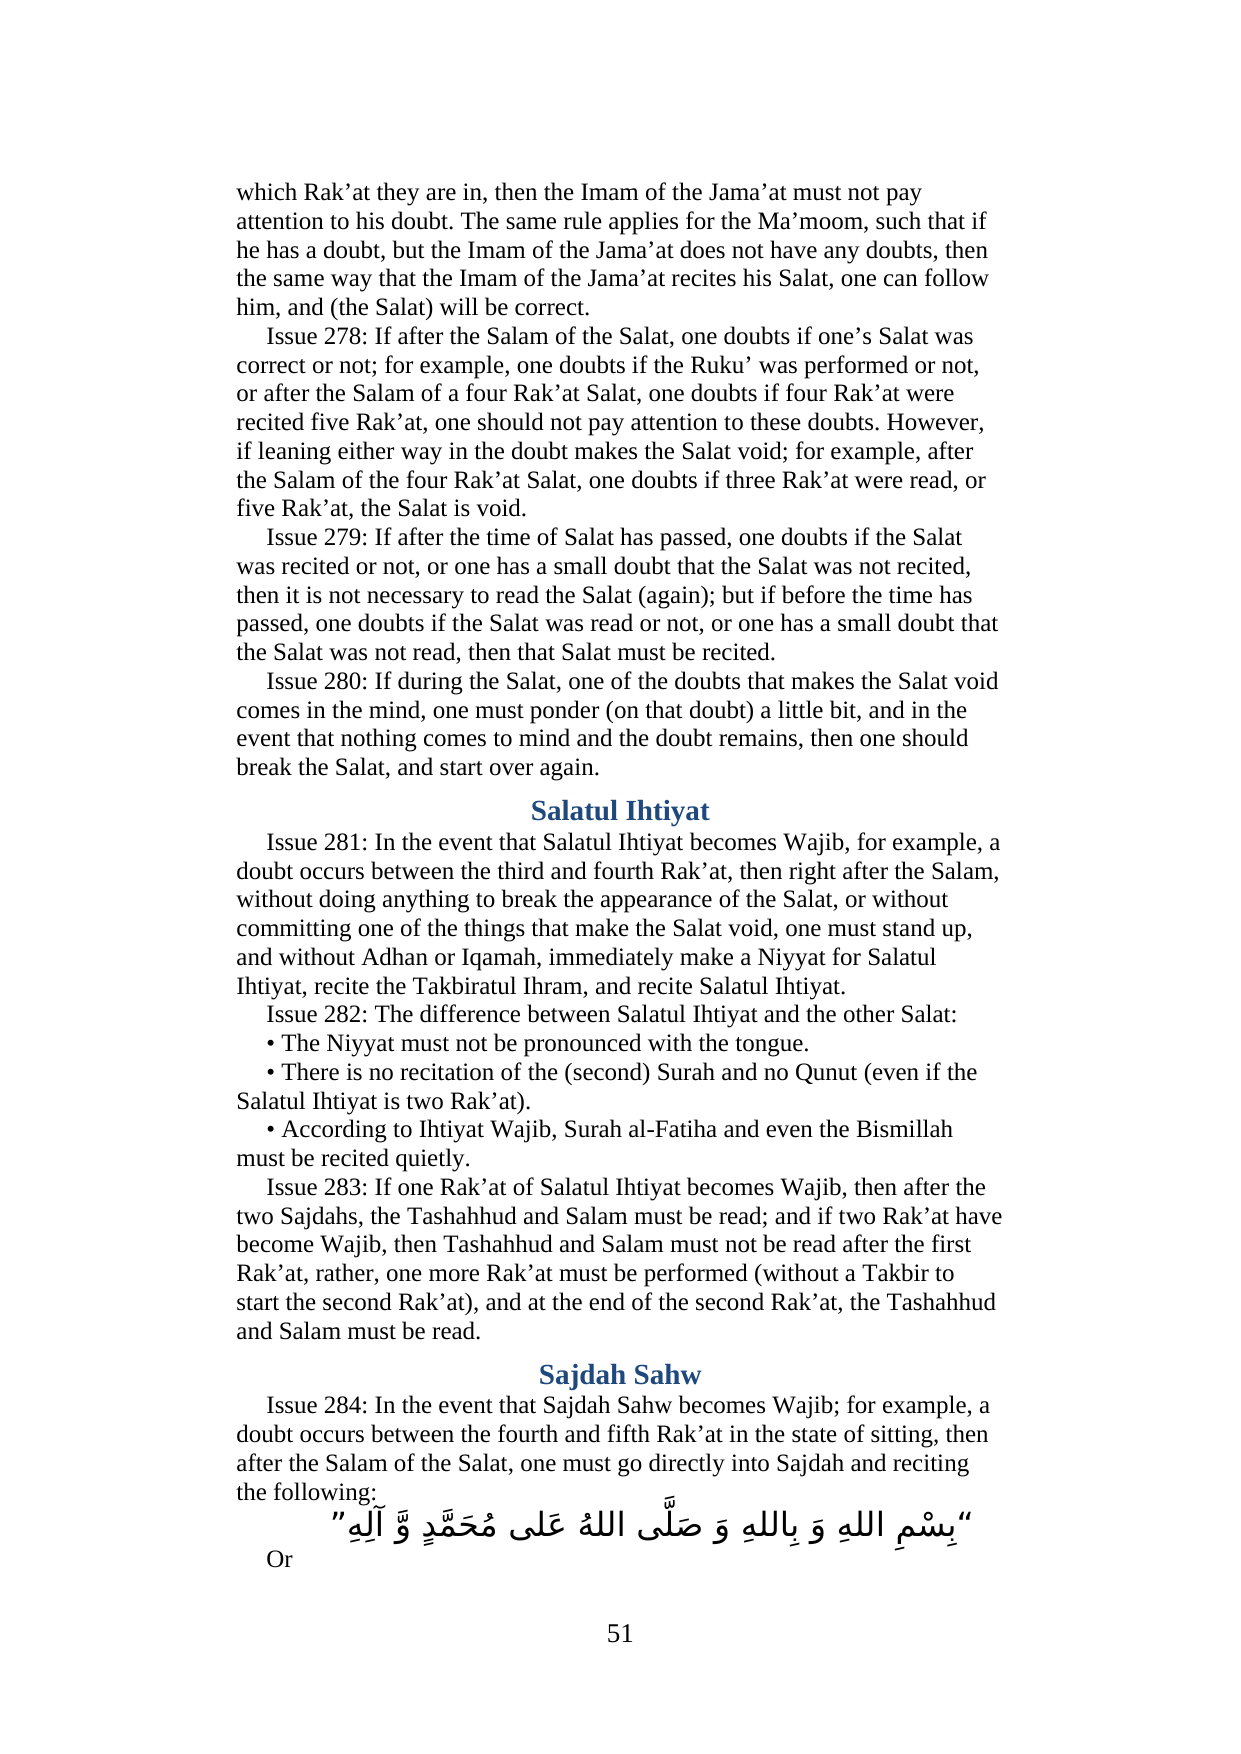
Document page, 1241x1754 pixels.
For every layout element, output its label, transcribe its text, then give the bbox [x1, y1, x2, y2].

text Issue 279: If after the time of Salat has passed, one doubts if the Salat was recited or not, or one has a small doubt that the Salat was not recited, then it is not necessary to read the Salat (again); but if before the time has passed, one doubts if the Salat was read or not, or one has a small doubt that the Salat was not read, then that Salat must be recited. [236, 522, 1004, 666]
text Issue 282: The difference between Salatul Ihtiyat and the other Salat: [236, 999, 1004, 1028]
subtitle Sajdah Sahw [236, 1357, 1004, 1391]
text “بِسْمِ اللهِ وَ بِاللهِ وَ صَلَّى اللهُ عَلى مُحَمَّدٍ وَّ آلِهِ” [236, 1506, 1004, 1544]
text Issue 283: If one Rak’at of Salatul Ihtiyat becomes Wajib, then after the two Sajdahs, the Tashahhud and Salam must be read; and if two Rak’at have become Wajib, then Tashahhud and Salam must not be read after the first Rak’at, rather, one more Rak’at must be performed (without a Takbir to start the second Rak’at), and at the end of the second Rak’at, the Tashahhud and Salam must be read. [236, 1172, 1004, 1344]
text Issue 278: If after the Salam of the Salat, one doubts if one’s Salat was correct or not; for example, one doubts if the Ruku’ was performed or not, or after the Salam of a four Rak’at Salat, one doubts if four Rak’at were recited five Rak’at, one should not pay attention to these doubts. However, if leaning either way in the doubt makes the Salat void; for example, after the Salam of the four Rak’at Salat, one doubts if three Rak’at were read, or five Rak’at, the Salat is void. [236, 321, 1004, 522]
text Issue 284: In the event that Sajdah Sahw becomes Wajib; for example, a doubt occurs between the fourth and fifth Rak’at in the state of sitting, then after the Salam of the Salat, one must go directly into Sajdah and reciting the following: [236, 1391, 1004, 1506]
text Issue 281: In the event that Salatul Ihtiyat becomes Wajib, for example, a doubt occurs between the third and fourth Rak’at, then right after the Salam, without doing anything to break the appearance of the Salat, or without committing one of the things that make the Salat void, one must stand up, and without Adhan or Iqamah, immediately make a Niyyat for Salatul Ihtiyat, recite the Takbiratul Ihram, and recite Salatul Ihtiyat. [236, 827, 1004, 999]
text Issue 280: If during the Salat, one of the doubts that makes the Salat void comes in the mind, one must ponder (on that doubt) a little bit, and in the event that nothing comes to mind and the doubt remains, then one should break the Salat, and start over again. [236, 666, 1004, 781]
text Or [236, 1544, 1004, 1573]
subtitle Salatul Ihtiyat [236, 793, 1004, 827]
text • There is no recitation of the (second) Surah and no Qunut (even if the Salatul Ihtiyat is two Rak’at). [236, 1057, 1004, 1114]
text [236, 177, 1004, 321]
text • According to Ihtiyat Wajib, Surah al-Fatiha and even the Bismillah must be recited quietly. [236, 1114, 1004, 1172]
text • The Niyyat must not be pronounced with the tongue. [236, 1028, 1004, 1057]
